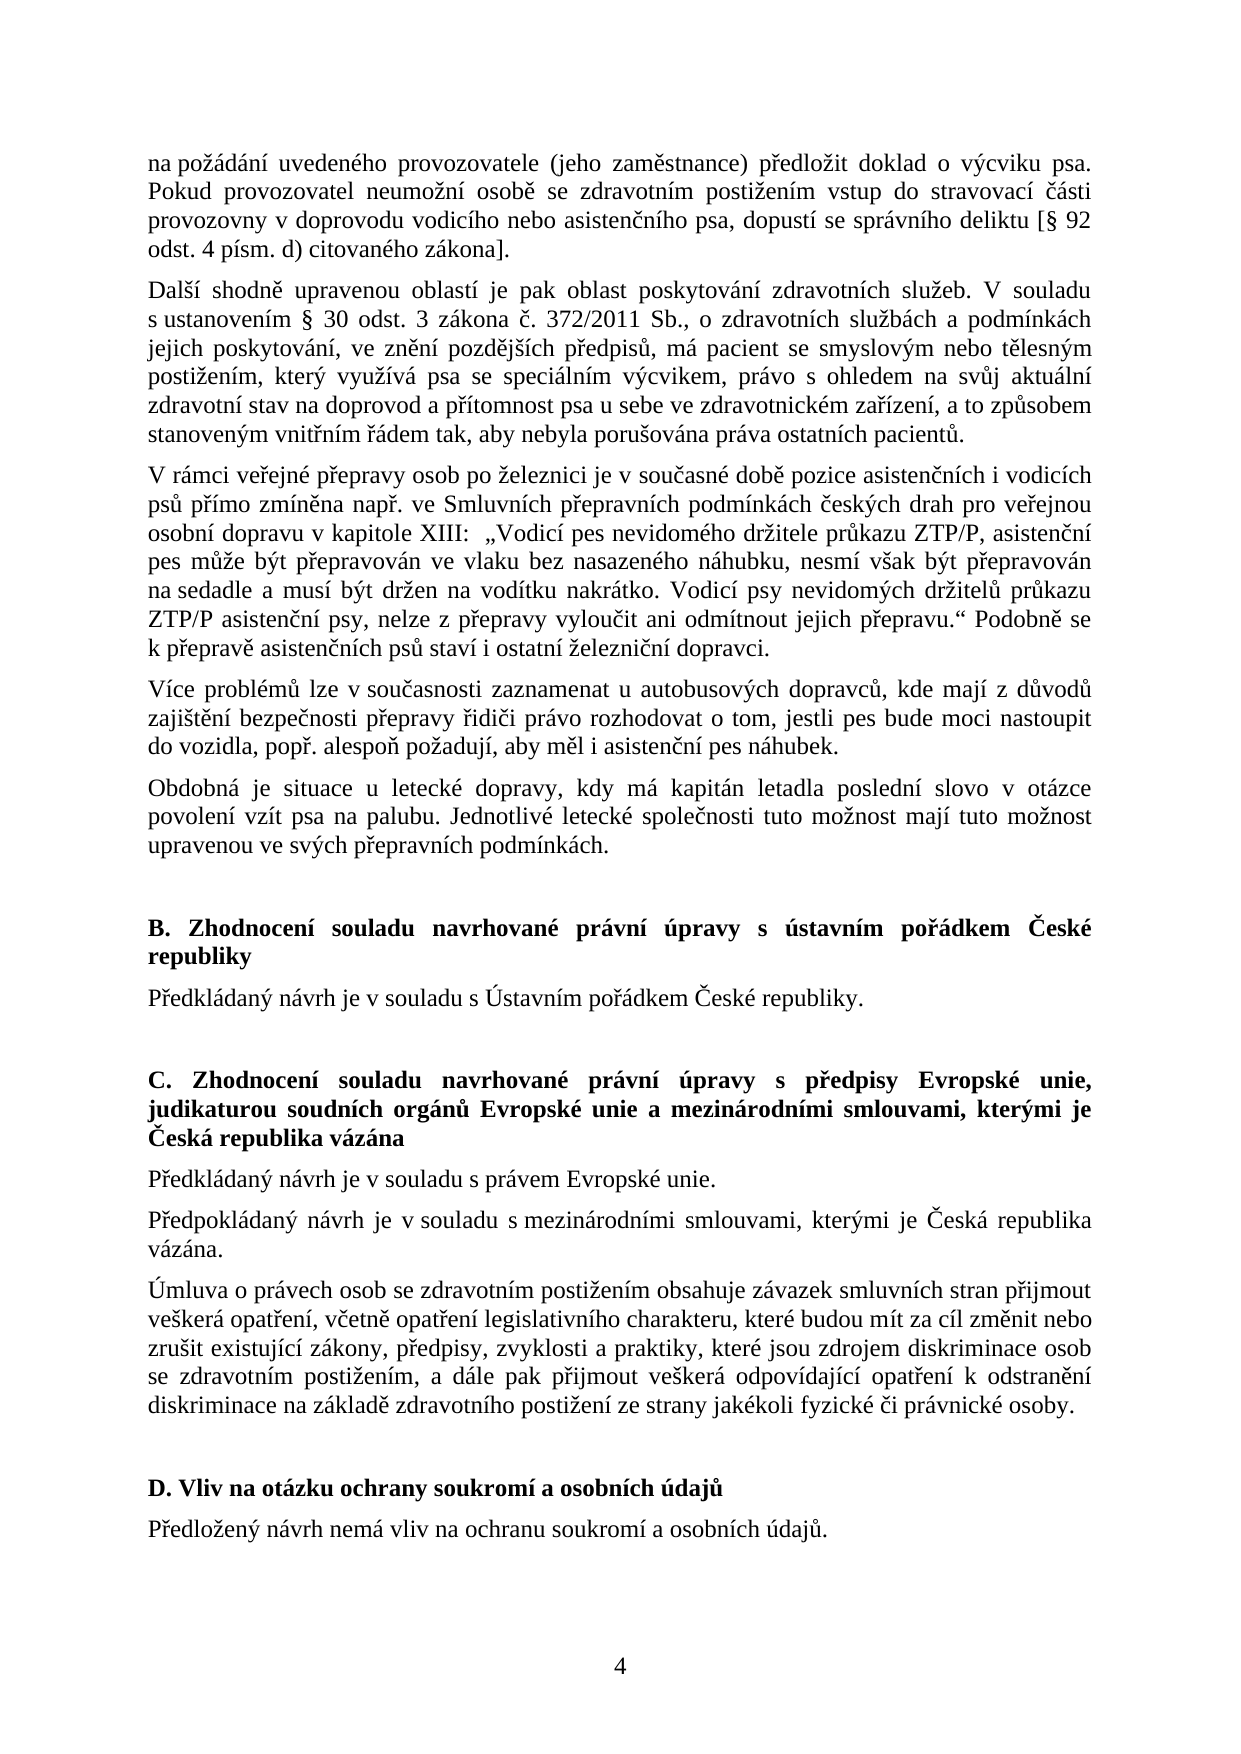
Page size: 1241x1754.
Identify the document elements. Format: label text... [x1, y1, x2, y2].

text Úmluva o právech osob se zdravotním postižením obsahuje závazek smluvních stran přijmout veškerá opatření, včetně opatření legislativního charakteru, které budou mít za cíl změnit nebo zrušit existující zákony, předpisy, zvyklosti a praktiky, které jsou zdrojem diskriminace osob se zdravotním postižením, a dále pak přijmout veškerá odpovídající opatření k odstranění diskriminace na základě zdravotního postižení ze strany jakékoli fyzické či právnické osoby. [148, 1275, 1093, 1419]
text Předkládaný návrh je v souladu s právem Evropské unie. [148, 1164, 1093, 1193]
text V rámci veřejné přepravy osob po železnici je v současné době pozice asistenčních i vodicích psů přímo zmíněna např. ve Smluvních přepravních podmínkách českých drah pro veřejnou osobní dopravu v kapitole XIII: „Vodicí pes nevidomého držitele průkazu ZTP/P, asistenční pes může být přepravován ve vlaku bez nasazeného náhubku, nesmí však být přepravován na sedadle a musí být držen na vodítku nakrátko. Vodicí psy nevidomých držitelů průkazu ZTP/P asistenční psy, nelze z přepravy vyloučit ani odmítnout jejich přepravu.“ Podobně se k přepravě asistenčních psů staví i ostatní železniční dopravci. [148, 460, 1093, 661]
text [148, 148, 1093, 263]
text Více problémů lze v současnosti zaznamenat u autobusových dopravců, kde mají z důvodů zajištění bezpečnosti přepravy řidiči právo rozhodovat o tom, jestli pes bude moci nastoupit do vozidla, popř. alespoň požadují, aby měl i asistenční pes náhubek. [148, 674, 1093, 760]
text Obdobná je situace u letecké dopravy, kdy má kapitán letadla poslední slovo v otázce povolení vzít psa na palubu. Jednotlivé letecké společnosti tuto možnost mají tuto možnost upravenou ve svých přepravních podmínkách. [148, 773, 1093, 859]
text Další shodně upravenou oblastí je pak oblast poskytování zdravotních služeb. V souladu s ustanovením § 30 odst. 3 zákona č. 372/2011 Sb., o zdravotních službách a podmínkách jejich poskytování, ve znění pozdějších předpisů, má pacient se smyslovým nebo tělesným postižením, který využívá psa se speciálním výcvikem, právo s ohledem na svůj aktuální zdravotní stav na doprovod a přítomnost psa u sebe ve zdravotnickém zařízení, a to způsobem stanoveným vnitřním řádem tak, aby nebyla porušována práva ostatních pacientů. [148, 275, 1093, 448]
text Předkládaný návrh je v souladu s Ústavním pořádkem České republiky. [148, 983, 1093, 1011]
text Předpokládaný návrh je v souladu s mezinárodními smlouvami, kterými je Česká republika vázána. [148, 1205, 1093, 1263]
text Předložený návrh nemá vliv na ochranu soukromí a osobních údajů. [148, 1514, 1093, 1543]
text B. Zhodnocení souladu navrhované právní úpravy s ústavním pořádkem České republiky [148, 913, 1093, 970]
text D. Vliv na otázku ochrany soukromí a osobních údajů [148, 1473, 1093, 1501]
text C. Zhodnocení souladu navrhované právní úpravy s předpisy Evropské unie, judikaturou soudních orgánů Evropské unie a mezinárodními smlouvami, kterými je Česká republika vázána [148, 1065, 1093, 1151]
